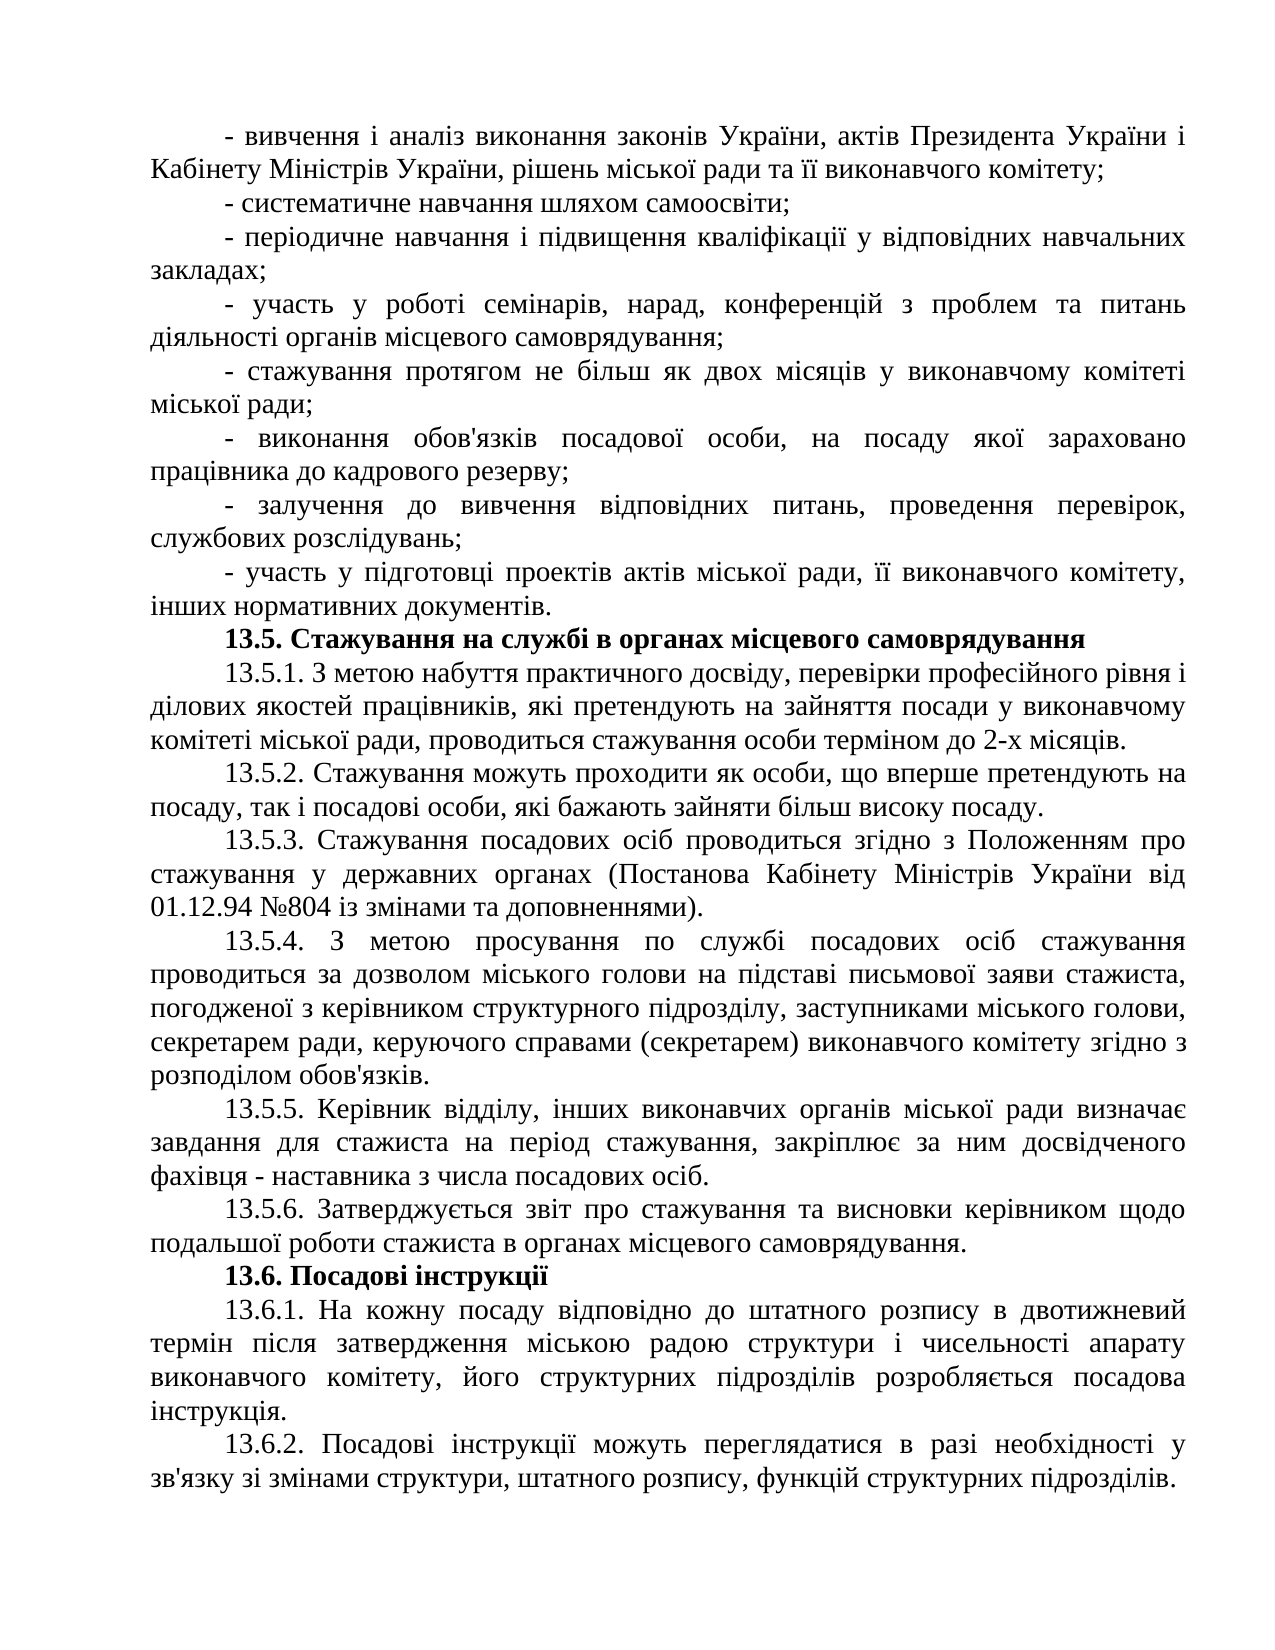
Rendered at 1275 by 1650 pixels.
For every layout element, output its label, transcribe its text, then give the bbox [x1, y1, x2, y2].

text 13.5.2. Стажування можуть проходити як особи, що вперше претендують на посаду, так і посадові особи, які бажають зайняти більш високу посаду. [150, 755, 1187, 822]
text - залучення до вивчення відповідних питань, проведення перевірок, службових розслідувань; [150, 487, 1187, 554]
text - вивчення і аналіз виконання законів України, актів Президента України і Кабінету Міністрів України, рішень міської ради та її виконавчого комітету; [150, 118, 1187, 185]
text - участь у підготовці проектів актів міської ради, її виконавчого комітету, інших нормативних документів. [150, 554, 1187, 621]
text 13.6.2. Посадові інструкції можуть переглядатися в разі необхідності у зв'язку зі змінами структури, штатного розпису, функцій структурних підрозділів. [150, 1426, 1187, 1493]
text 13.6.1. На кожну посаду відповідно до штатного розпису в двотижневий термін після затвердження міською радою структури і чисельності апарату виконавчого комітету, його структурних підрозділів розробляється посадова інструкція. [150, 1292, 1187, 1426]
text 13.5.1. З метою набуття практичного досвіду, перевірки професійного рівня і ділових якостей працівників, які претендують на зайняття посади у виконавчому комітеті міської ради, проводиться стажування особи терміном до 2-х місяців. [150, 655, 1187, 755]
text 13.5. Стажування на службі в органах місцевого самоврядування [150, 621, 1187, 655]
text 13.6. Посадові інструкції [150, 1258, 1187, 1292]
text - виконання обов'язків посадової особи, на посаду якої зараховано працівника до кадрового резерву; [150, 420, 1187, 487]
text 13.5.4. З метою просування по службі посадових осіб стажування проводиться за дозволом міського голови на підставі письмової заяви стажиста, погодженої з керівником структурного підрозділу, заступниками міського голови, секретарем ради, керуючого справами (секретарем) виконавчого комітету згідно з розподілом обов'язків. [150, 923, 1187, 1091]
text 13.5.5. Керівник відділу, інших виконавчих органів міської ради визначає завдання для стажиста на період стажування, закріплює за ним досвідченого фахівця - наставника з числа посадових осіб. [150, 1091, 1187, 1191]
text - систематичне навчання шляхом самоосвіти; [150, 185, 1187, 219]
text - стажування протягом не більш як двох місяців у виконавчому комітеті міської ради; [150, 353, 1187, 420]
text 13.5.3. Стажування посадових осіб проводиться згідно з Положенням про стажування у державних органах (Постанова Кабінету Міністрів України від 01.12.94 №804 із змінами та доповненнями). [150, 822, 1187, 923]
text - участь у роботі семінарів, нарад, конференцій з проблем та питань діяльності органів місцевого самоврядування; [150, 286, 1187, 353]
text - періодичне навчання і підвищення кваліфікації у відповідних навчальних закладах; [150, 219, 1187, 286]
text 13.5.6. Затверджується звіт про стажування та висновки керівником щодо подальшої роботи стажиста в органах місцевого самоврядування. [150, 1191, 1187, 1258]
